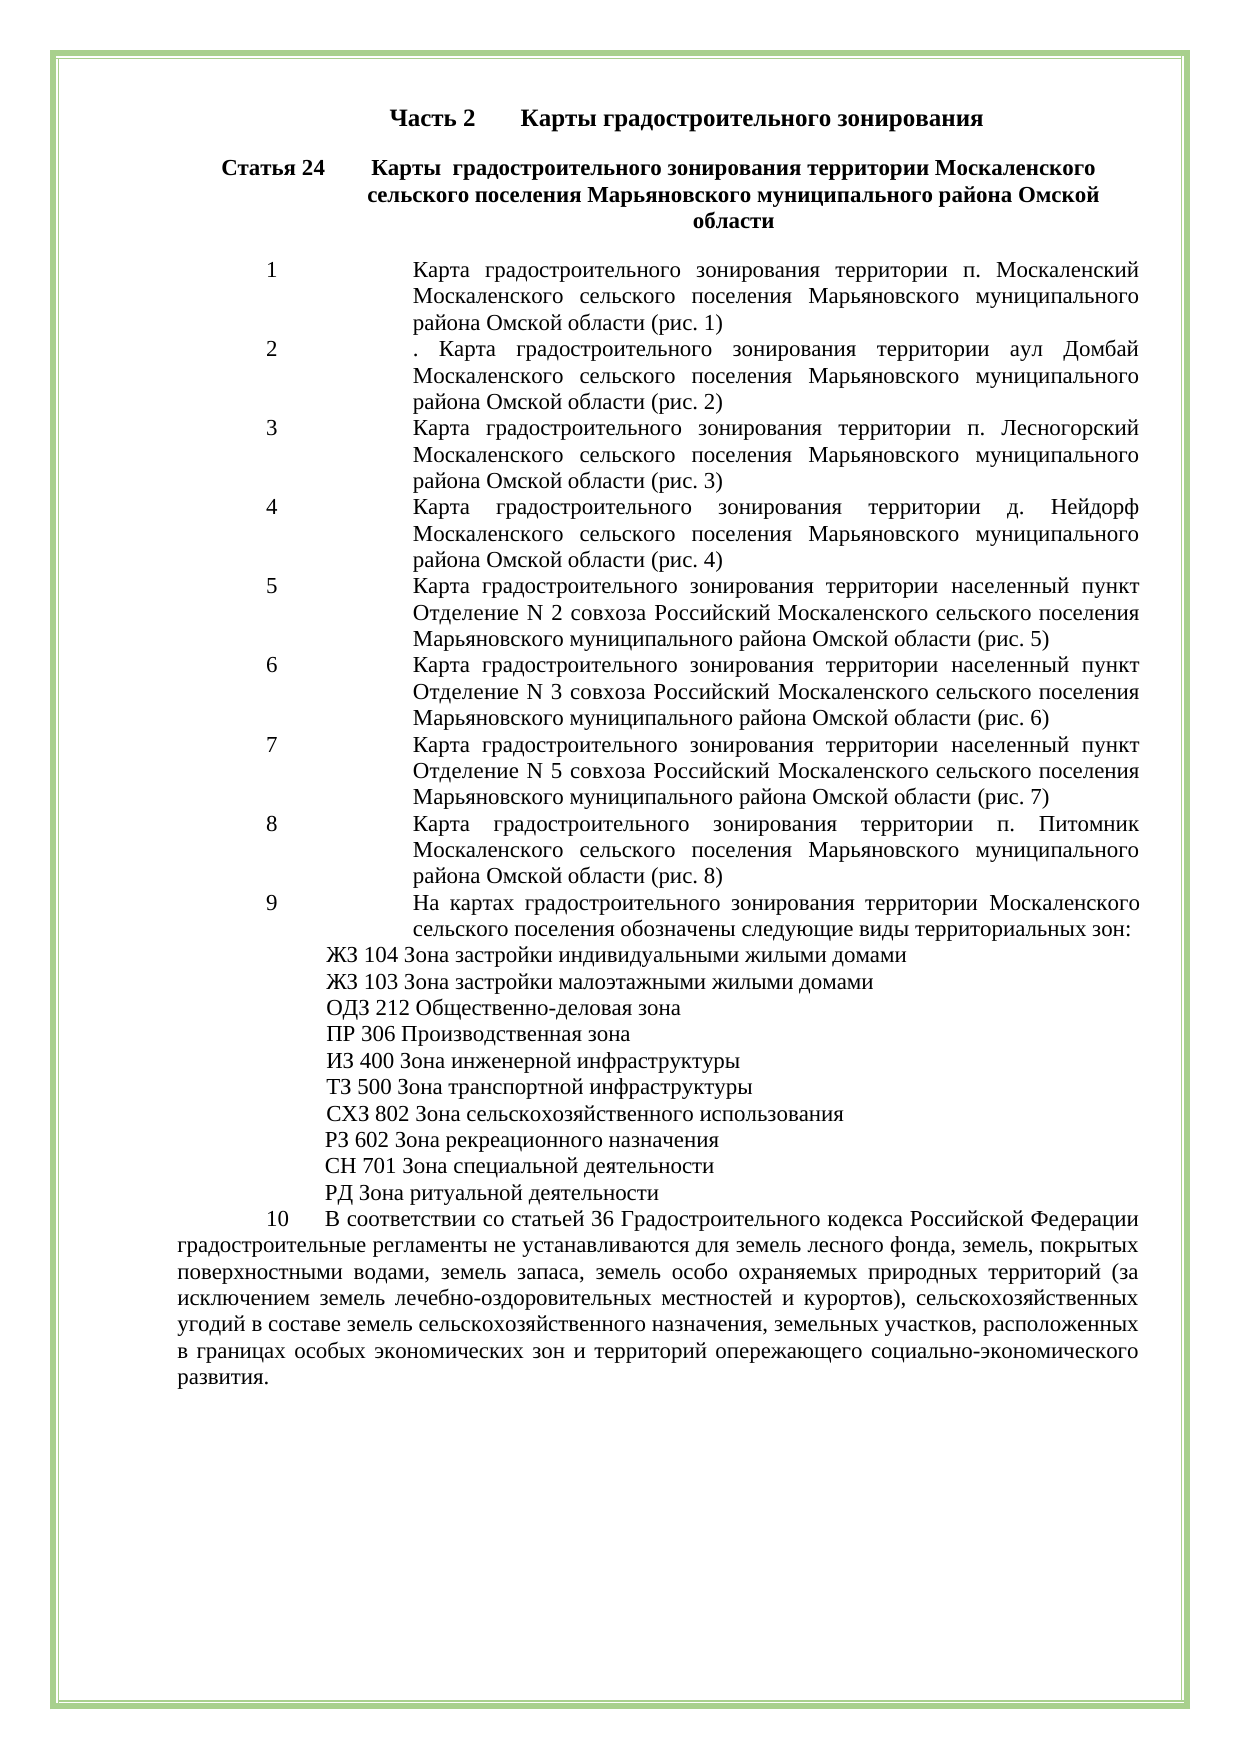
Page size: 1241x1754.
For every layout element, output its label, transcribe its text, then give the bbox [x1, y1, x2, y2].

list СН 701 Зона специальной деятельности [266, 1152, 1140, 1179]
list ЖЗ 104 Зона застройки индивидуальными жилыми домами [326, 941, 1140, 968]
list РЗ 602 Зона рекреационного назначения [266, 1126, 1140, 1152]
list ТЗ 500 Зона транспортной инфраструктуры [326, 1073, 1140, 1099]
list ЖЗ 103 Зона застройки малоэтажными жилыми домами [326, 968, 1140, 994]
list ПР 306 Производственная зона [326, 1021, 1140, 1047]
list Карта градостроительного зонирования территории населенный пункт Отделение N 2 совхоза Российский Москаленского сельского поселения Марьяновского муниципального района Омской области (рис. 5) [266, 572, 1140, 652]
subtitle Часть 2 Карты градостроительного зонирования [233, 103, 1140, 131]
list Карта градостроительного зонирования территории п. Москаленский Москаленского сельского поселения Марьяновского муниципального района Омской области (рис. 1) [266, 256, 1140, 335]
list В соответствии со статьей 36 Градостроительного кодекса Российской Федерации градостроительные регламенты не устанавливаются для земель лесного фонда, земель, покрытых поверхностными водами, земель запаса, земель особо охраняемых природных территорий (за исключением земель лечебно-оздоровительных местностей и курортов), сельскохозяйственных угодий в составе земель сельскохозяйственного назначения, земельных участков, расположенных в границах особых экономических зон и территорий опережающего социально-экономического развития. [177, 1205, 1140, 1389]
list ИЗ 400 Зона инженерной инфраструктуры [326, 1047, 1140, 1073]
list ОДЗ 212 Общественно-деловая зона [326, 994, 1140, 1021]
list . Карта градостроительного зонирования территории аул Домбай Москаленского сельского поселения Марьяновского муниципального района Омской области (рис. 2) [266, 335, 1140, 414]
list На картах градостроительного зонирования территории Москаленского сельского поселения обозначены следующие виды территориальных зон: [266, 889, 1140, 941]
list Карта градостроительного зонирования территории д. Нейдорф Москаленского сельского поселения Марьяновского муниципального района Омской области (рис. 4) [266, 493, 1140, 572]
list СХЗ 802 Зона сельскохозяйственного использования [326, 1099, 1140, 1126]
subtitle Статья 24 Карты градостроительного зонирования территории Москаленского сельского поселения Марьяновского муниципального района Омской области [177, 154, 1140, 233]
list Карта градостроительного зонирования территории п. Лесногорский Москаленского сельского поселения Марьяновского муниципального района Омской области (рис. 3) [266, 414, 1140, 493]
list Карта градостроительного зонирования территории населенный пункт Отделение N 5 совхоза Российский Москаленского сельского поселения Марьяновского муниципального района Омской области (рис. 7) [266, 731, 1140, 810]
list Карта градостроительного зонирования территории п. Питомник Москаленского сельского поселения Марьяновского муниципального района Омской области (рис. 8) [266, 810, 1140, 889]
list РД Зона ритуальной деятельности [266, 1179, 1140, 1205]
list Карта градостроительного зонирования территории населенный пункт Отделение N 3 совхоза Российский Москаленского сельского поселения Марьяновского муниципального района Омской области (рис. 6) [266, 652, 1140, 731]
